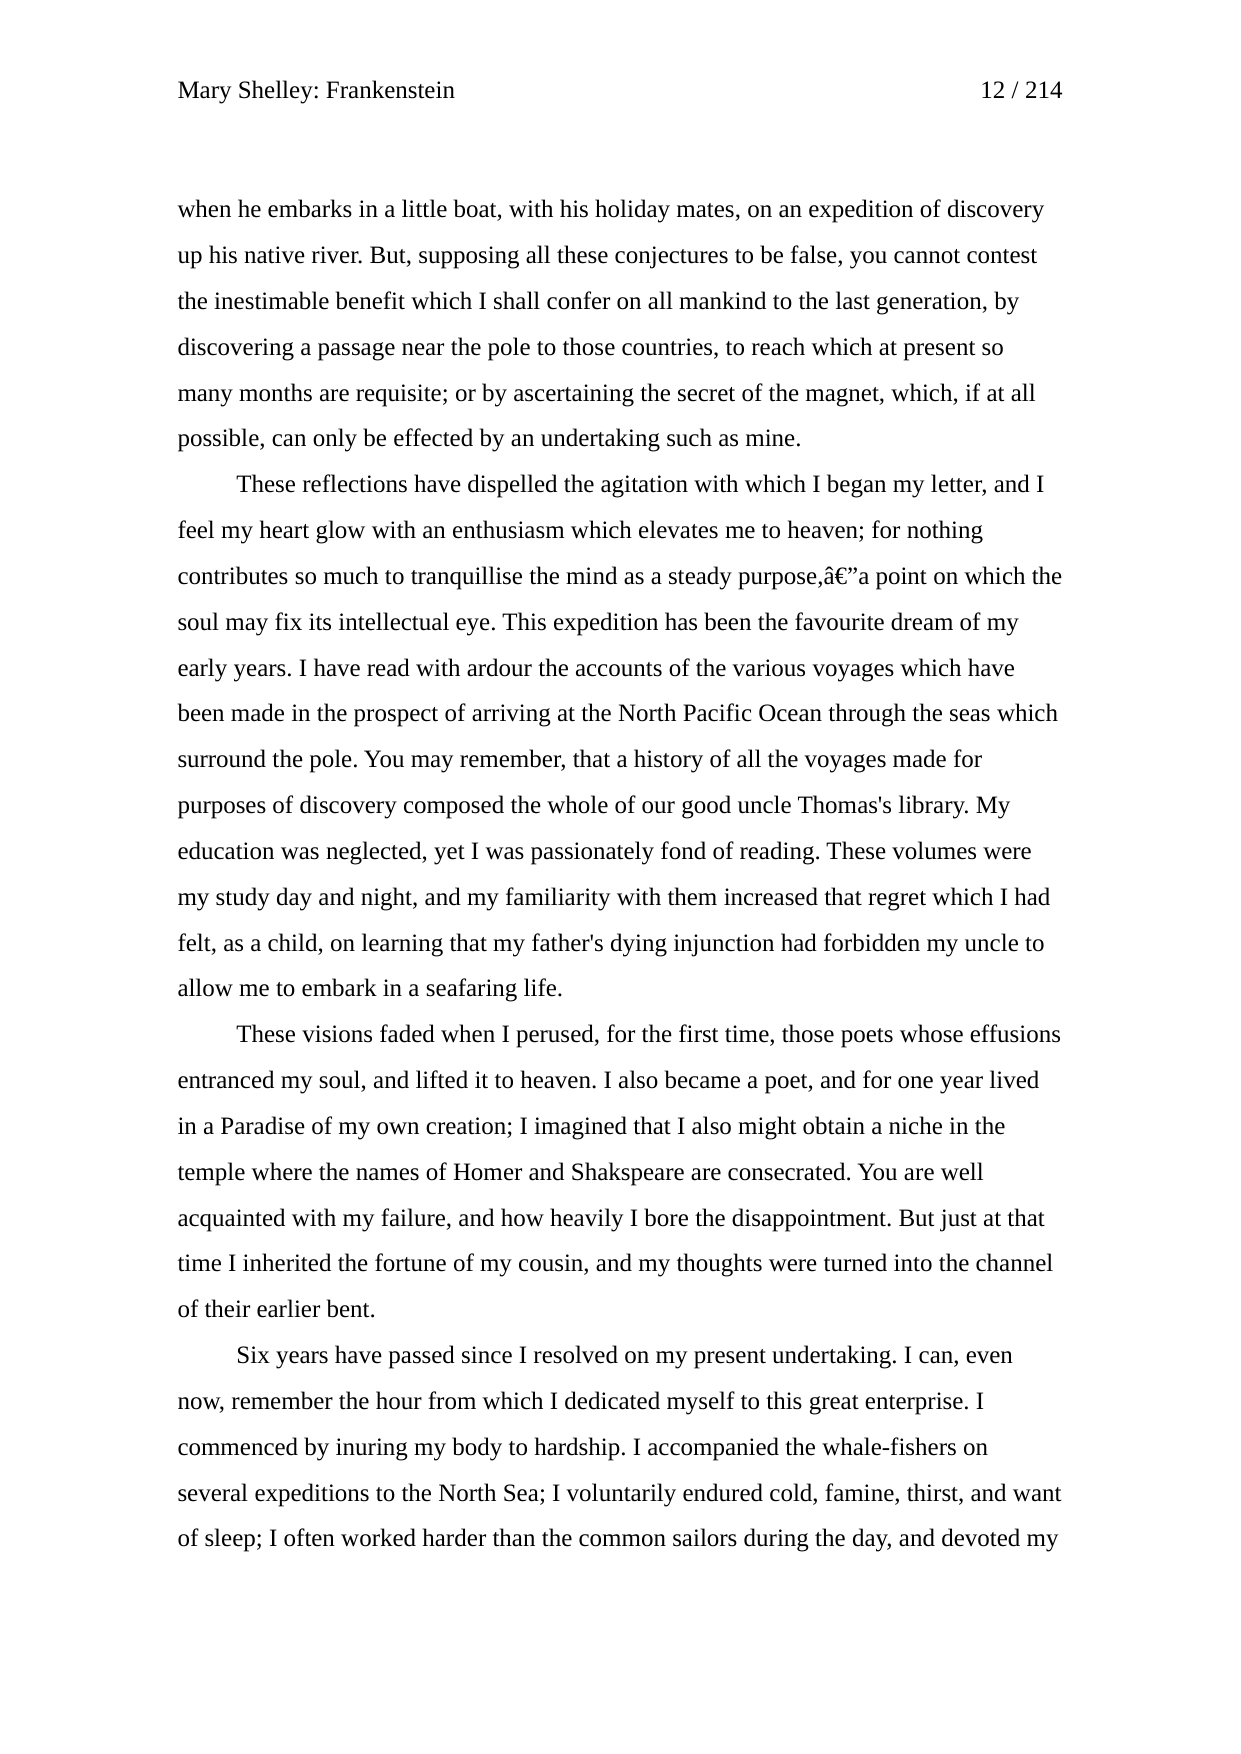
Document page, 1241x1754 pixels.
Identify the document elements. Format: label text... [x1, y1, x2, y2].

text These reflections have dispelled the agitation with which I began my letter, and I feel my heart glow with an enthusiasm which elevates me to heaven; for nothing contributes so much to tranquillise the mind as a steady purpose,â€”a point on which the soul may fix its intellectual eye. This expedition has been the favourite dream of my early years. I have read with ardour the accounts of the various voyages which have been made in the prospect of arriving at the North Pacific Ocean through the seas which surround the pole. You may remember, that a history of all the voyages made for purposes of discovery composed the whole of our good uncle Thomas's library. My education was neglected, yet I was passionately fond of reading. These volumes were my study day and night, and my familiarity with them increased that regret which I had felt, as a child, on learning that my father's dying injunction had forbidden my uncle to allow me to embark in a seafaring life. [177, 452, 1063, 1002]
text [177, 1323, 1063, 1552]
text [177, 177, 1063, 452]
text These visions faded when I perused, for the first time, those poets whose effusions entranced my soul, and lifted it to heaven. I also became a poet, and for one year lived in a Paradise of my own creation; I imagined that I also might obtain a niche in the temple where the names of Homer and Shakspeare are consecrated. You are well acquainted with my failure, and how heavily I bore the disappointment. But just at that time I inherited the fortune of my cousin, and my thoughts were turned into the channel of their earlier bent. [177, 1002, 1063, 1323]
